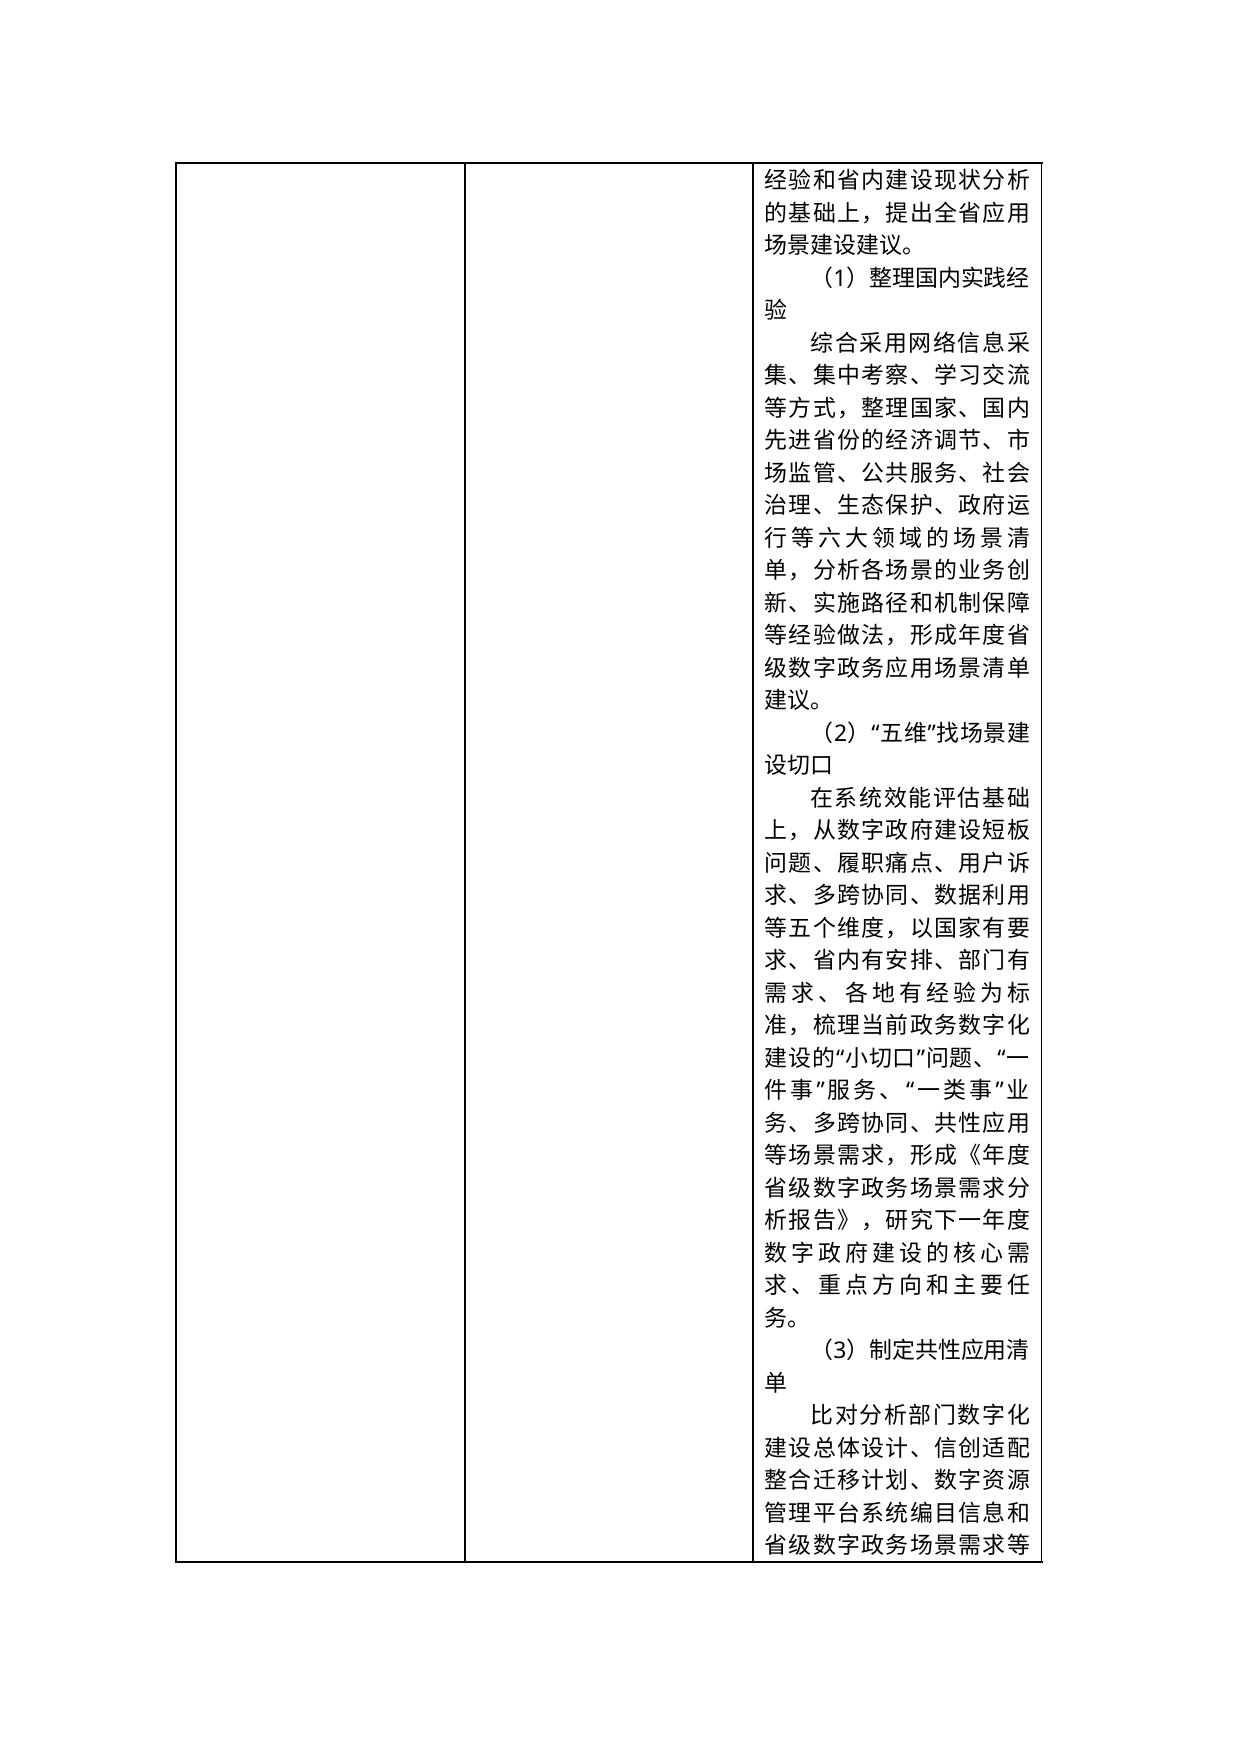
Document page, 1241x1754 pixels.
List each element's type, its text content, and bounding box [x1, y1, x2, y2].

table_cell [466, 164, 752, 1561]
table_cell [754, 164, 1041, 1561]
table_cell 1 [177, 164, 464, 1561]
